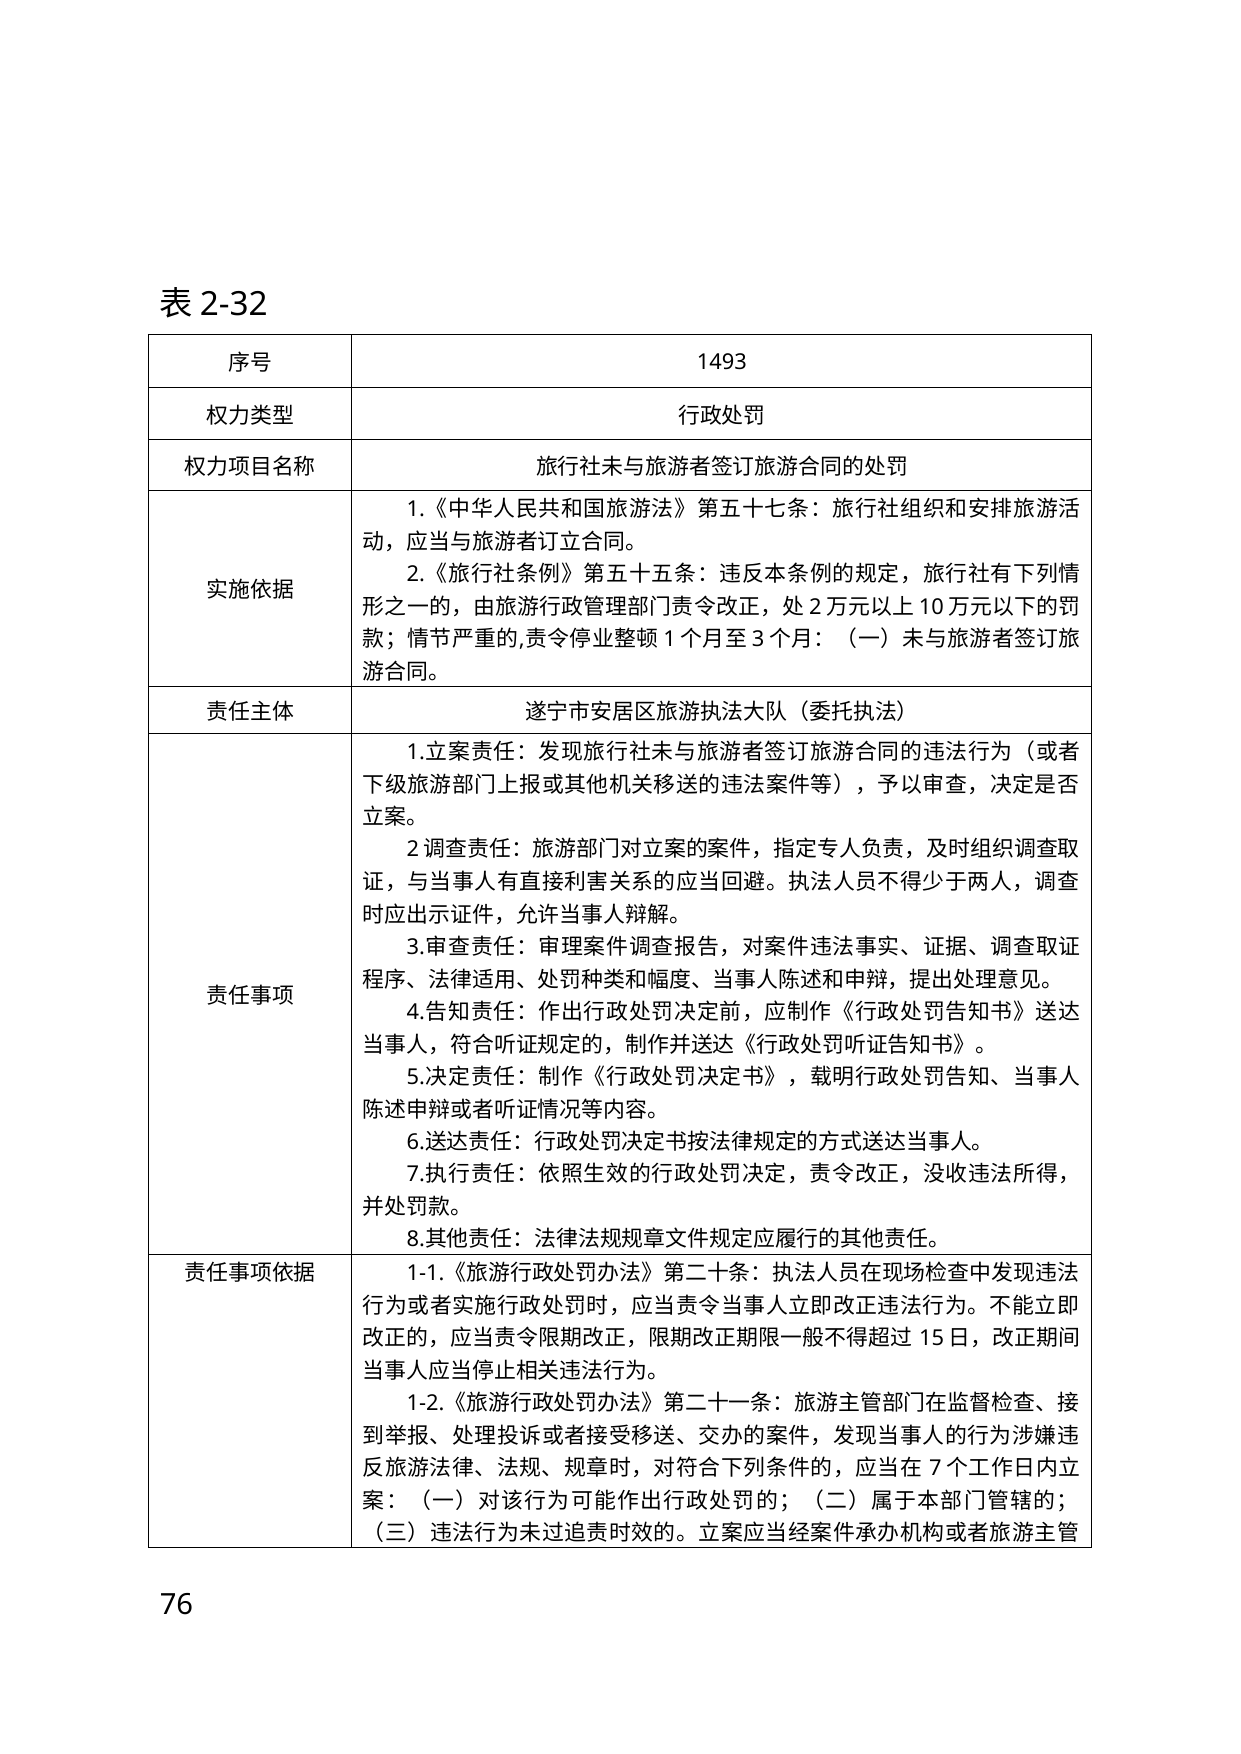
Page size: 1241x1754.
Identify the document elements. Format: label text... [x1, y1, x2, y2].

table_cell 责任主体 [149, 687, 351, 733]
table_cell 责任事项 [149, 734, 351, 1254]
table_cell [352, 1255, 1091, 1547]
table_cell 权力项目名称 [149, 440, 351, 490]
table_header 序号 [149, 335, 351, 387]
table_cell 责任事项依据 [149, 1255, 351, 1547]
table_cell 行政处罚 [352, 388, 1091, 439]
table_cell 1.立案责任：发现旅行社未与旅游者签订旅游合同的违法行为（或者下级旅游部门上报或其他机关移送的违法案件等），予以审查，决定是否立案。 2调查责任：旅游部门对立案的案件，指定专人负责，及时组织调查取证，与当事人有直接利害关系的应当回避。执法人员不得少于两人，调查时应出示证件，允许当事人辩解。 3.审查责任：审理案件调查报告，对案件违法事实、证据、调查取证程序、法律适用、处罚种类和幅度、当事人陈述和申辩，提出处理意见。 4.告知责任：作出行政处罚决定前，应制作《行政处罚告知书》送达当事人，符合听证规定的，制作并送达《行政处罚听证告知书》。 5.决定责任：制作《行政处罚决定书》，载明行政处罚告知、当事人陈述申辩或者听证情况等内容。 6.送达责任：行政处罚决定书按法律规定的方式送达当事人。 7.执行责任：依照生效的行政处罚决定，责令改正，没收违法所得，并处罚款。 8.其他责任：法律法规规章文件规定应履行的其他责任。 [352, 734, 1091, 1254]
table_cell 遂宁市安居区旅游执法大队（委托执法） [352, 687, 1091, 733]
table_header 1493 [352, 335, 1091, 387]
table_cell 旅行社未与旅游者签订旅游合同的处罚 [352, 440, 1091, 490]
text 表2-32 [159, 269, 1081, 334]
table_cell 1.《中华人民共和国旅游法》第五十七条：旅行社组织和安排旅游活动，应当与旅游者订立合同。 2.《旅行社条例》第五十五条：违反本条例的规定，旅行社有下列情形之一的，由旅游行政管理部门责令改正，处2万元以上10万元以下的罚款；情节严重的,责令停业整顿1个月至3个月：（一）未与旅游者签订旅游合同。 [352, 491, 1091, 686]
table_cell 权力类型 [149, 388, 351, 439]
table_cell 实施依据 [149, 491, 351, 686]
